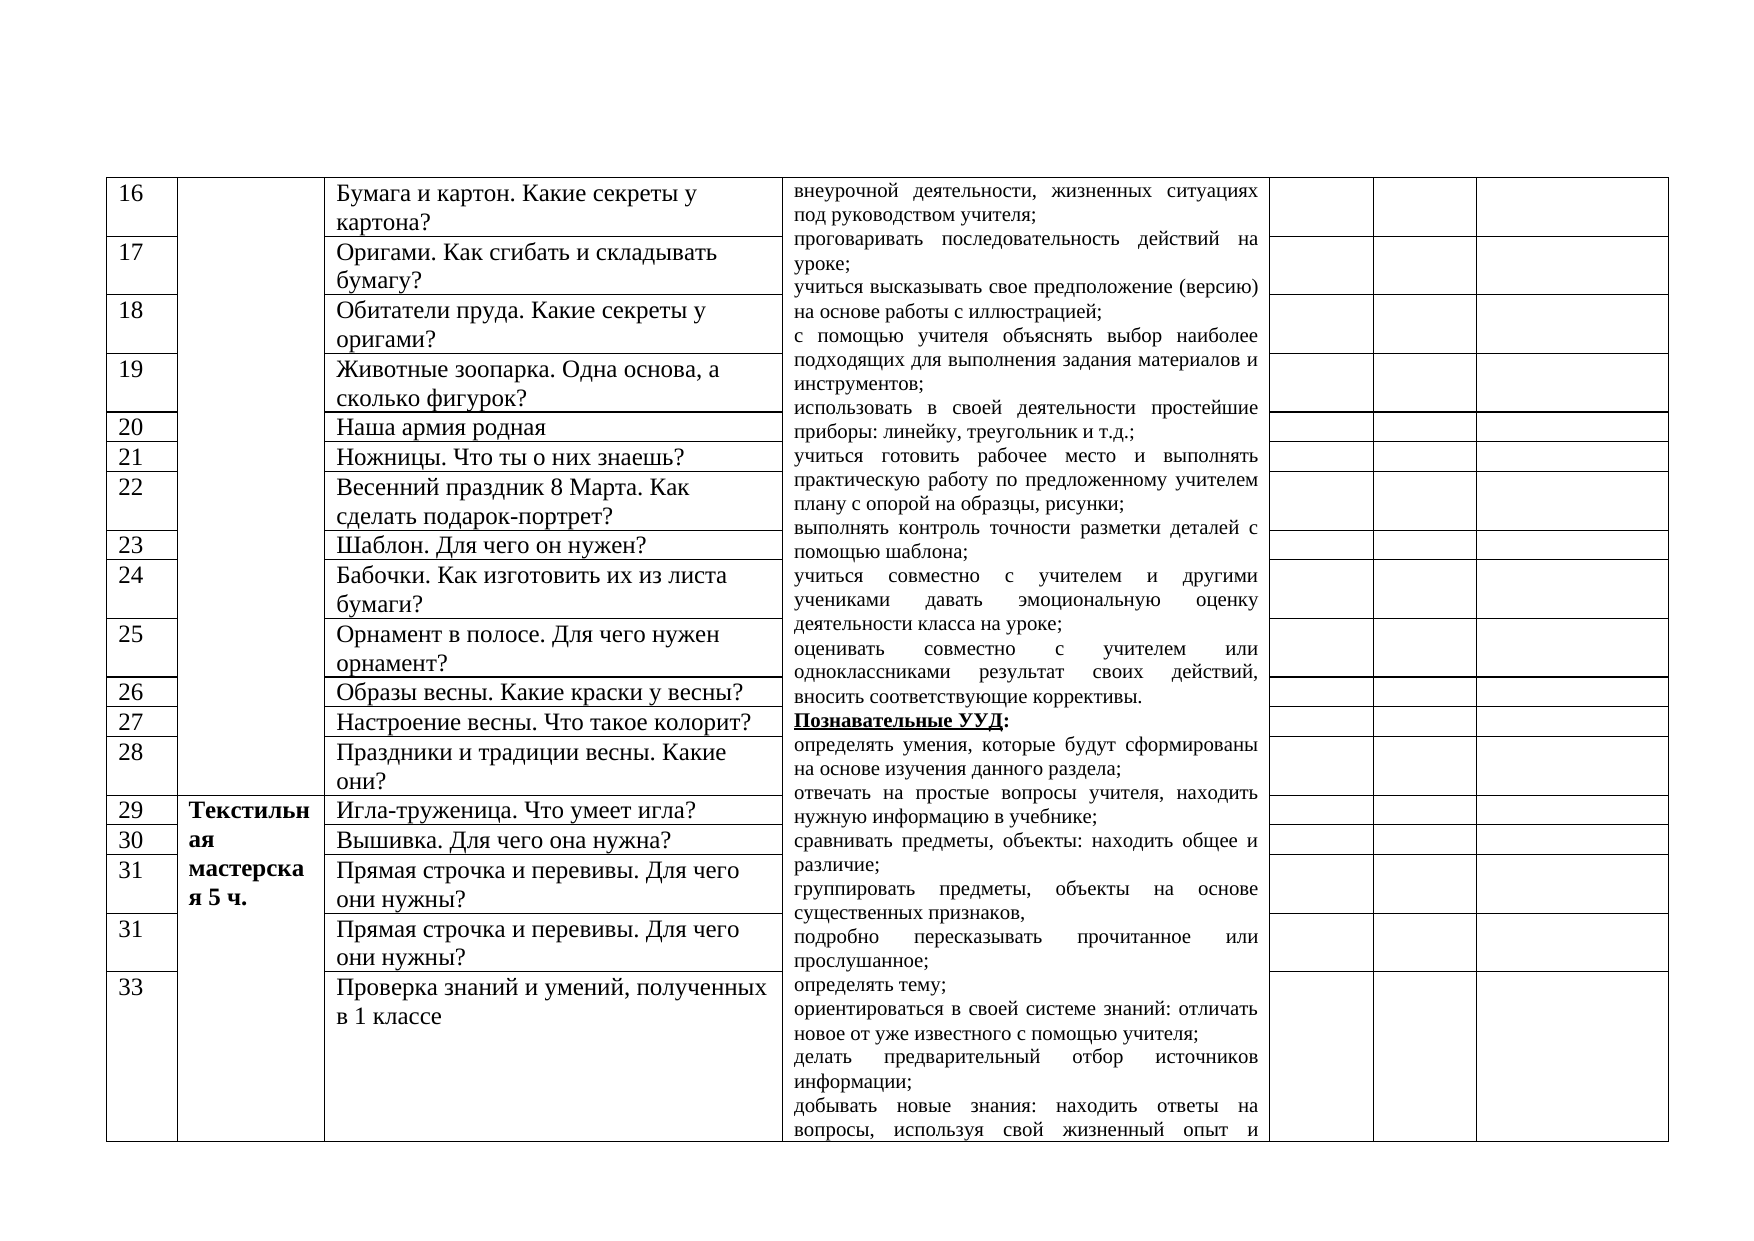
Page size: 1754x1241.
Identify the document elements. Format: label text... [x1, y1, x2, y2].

table_cell Прямая строчка и перевивы. Для чего они нужны? [325, 914, 782, 971]
table_cell [1374, 737, 1476, 794]
table_cell [1374, 295, 1476, 353]
table_cell 30 [107, 825, 177, 854]
table_cell [1374, 442, 1476, 471]
table_cell [1374, 914, 1476, 971]
table_cell [1270, 914, 1373, 971]
table_cell 16 [107, 178, 177, 236]
table_cell [1270, 442, 1373, 471]
table_cell Бумага и картон. Какие секреты у картона? [325, 178, 782, 236]
table_cell Образы весны. Какие краски у весны? [325, 678, 782, 706]
table_cell Весенний праздник 8 Марта. Как сделать подарок-портрет? [325, 472, 782, 529]
table_cell [1374, 972, 1476, 1141]
table_cell Ножницы. Что ты о них знаешь? [325, 442, 782, 471]
table_cell [1477, 354, 1668, 411]
table_cell Праздники и традиции весны. Какие они? [325, 737, 782, 794]
table_cell 21 [107, 442, 177, 471]
table_cell 27 [107, 707, 177, 736]
table_cell [1477, 472, 1668, 529]
table_cell Прямая строчка и перевивы. Для чего они нужны? [325, 855, 782, 913]
table_cell Оригами. Как сгибать и складывать бумагу? [325, 237, 782, 294]
table_cell [1270, 237, 1373, 294]
table_cell 18 [107, 295, 177, 353]
table_cell [1270, 295, 1373, 353]
table_cell 25 [107, 619, 177, 676]
table_cell Вышивка. Для чего она нужна? [325, 825, 782, 854]
table_cell [1477, 707, 1668, 736]
table_cell [1477, 796, 1668, 824]
table_cell [1374, 413, 1476, 441]
table_cell [1477, 178, 1668, 236]
table_cell 33 [107, 972, 177, 1141]
table_cell [1270, 560, 1373, 618]
table_cell [1374, 678, 1476, 706]
table_cell [1270, 737, 1373, 794]
table_cell [1374, 619, 1476, 676]
table_cell Орнамент в полосе. Для чего нужен орнамент? [325, 619, 782, 676]
table_cell [1477, 237, 1668, 294]
table_cell 26 [107, 678, 177, 706]
table_cell [1270, 707, 1373, 736]
table_cell 28 [107, 737, 177, 794]
table_cell [1374, 855, 1476, 913]
table_cell 31 [107, 855, 177, 913]
table_cell [1477, 855, 1668, 913]
table_cell [1270, 972, 1373, 1141]
table_cell 24 [107, 560, 177, 618]
table_cell 23 [107, 531, 177, 559]
table_cell Наша армия родная [325, 413, 782, 441]
table_cell [1477, 619, 1668, 676]
table_cell [1477, 295, 1668, 353]
table_cell [1374, 472, 1476, 529]
table_cell Бабочки. Как изготовить их из листа бумаги? [325, 560, 782, 618]
table_cell 19 [107, 354, 177, 411]
table_cell [1270, 413, 1373, 441]
table_cell [1477, 972, 1668, 1141]
table_cell [1477, 678, 1668, 706]
table_cell [1374, 237, 1476, 294]
table_cell [1374, 178, 1476, 236]
table_cell [1270, 825, 1373, 854]
table_cell Животные зоопарка. Одна основа, а сколько фигурок? [325, 354, 782, 411]
table_cell [1270, 178, 1373, 236]
table_cell [1477, 737, 1668, 794]
table_cell [1374, 825, 1476, 854]
table_cell [1477, 413, 1668, 441]
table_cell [325, 972, 782, 1141]
table_cell [1374, 531, 1476, 559]
table_cell [1270, 855, 1373, 913]
table_cell Игла-труженица. Что умеет игла? [325, 796, 782, 824]
table_cell [1270, 531, 1373, 559]
table_cell 20 [107, 413, 177, 441]
table_cell [1270, 796, 1373, 824]
table_cell Настроение весны. Что такое колорит? [325, 707, 782, 736]
table_cell 22 [107, 472, 177, 529]
table_cell [1270, 619, 1373, 676]
table_cell [1477, 914, 1668, 971]
table_cell 17 [107, 237, 177, 294]
table_cell Шаблон. Для чего он нужен? [325, 531, 782, 559]
table_cell [1374, 796, 1476, 824]
table_cell [1374, 560, 1476, 618]
table_cell [1374, 354, 1476, 411]
table_cell [1374, 707, 1476, 736]
table_cell [1477, 442, 1668, 471]
table_cell Обитатели пруда. Какие секреты у оригами? [325, 295, 782, 353]
table_cell [1270, 678, 1373, 706]
table_cell 31 [107, 914, 177, 971]
table_cell [1477, 531, 1668, 559]
table_cell [1477, 825, 1668, 854]
table_cell [1270, 472, 1373, 529]
table_cell 29 [107, 796, 177, 824]
table_cell Текстильная мастерская 5 ч. [178, 796, 324, 1141]
table_cell [1270, 354, 1373, 411]
table_cell [1477, 560, 1668, 618]
